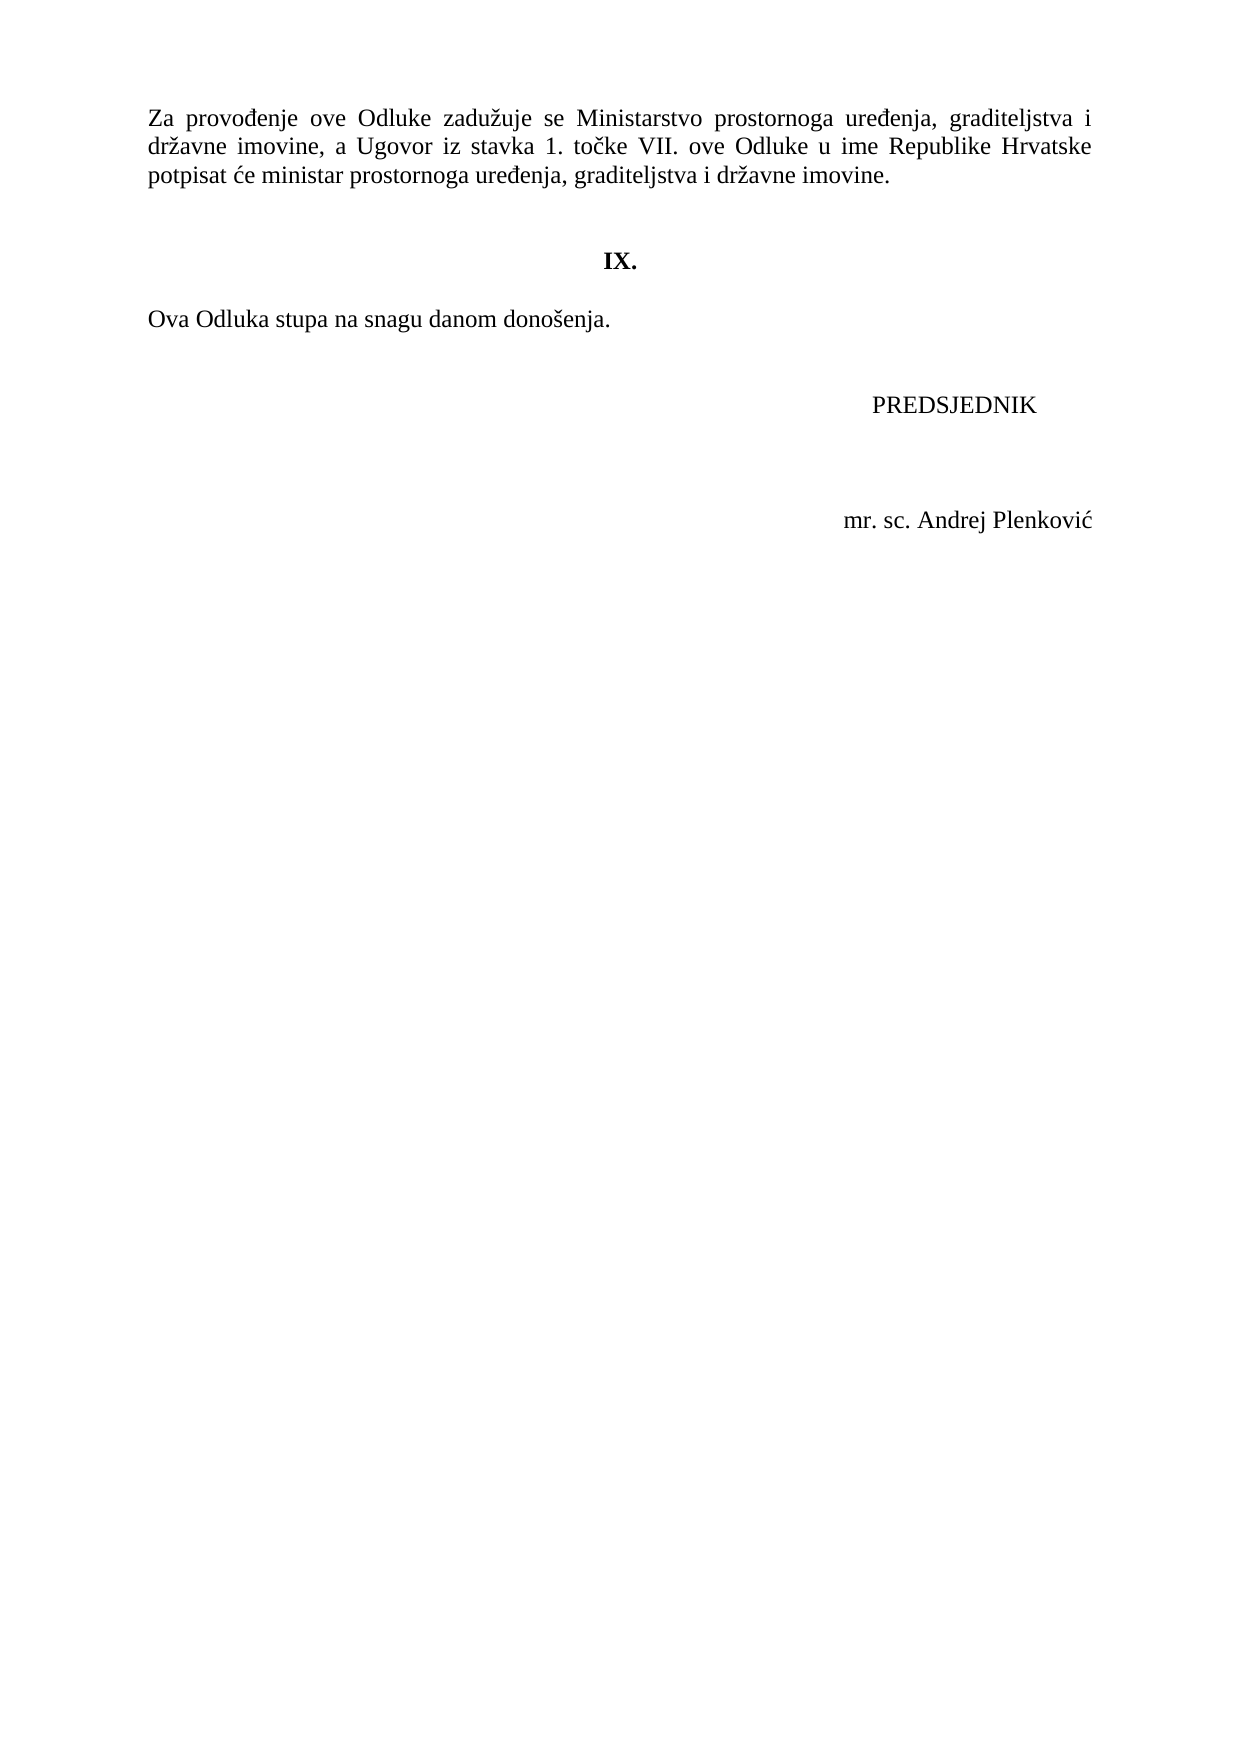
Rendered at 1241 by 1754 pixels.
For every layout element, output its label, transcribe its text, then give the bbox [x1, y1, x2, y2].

text mr. sc. Andrej Plenković [148, 505, 1092, 534]
text Ova Odluka stupa na snagu danom donošenja. [148, 304, 1092, 333]
text PREDSJEDNIK [148, 390, 1092, 419]
text Za provođenje ove Odluke zadužuje se Ministarstvo prostornoga uređenja, graditeljstva i državne imovine, a Ugovor iz stavka 1. točke VII. ove Odluke u ime Republike Hrvatske potpisat će ministar prostornoga uređenja, graditeljstva i državne imovine. [148, 103, 1092, 189]
text IX. [148, 246, 1092, 275]
